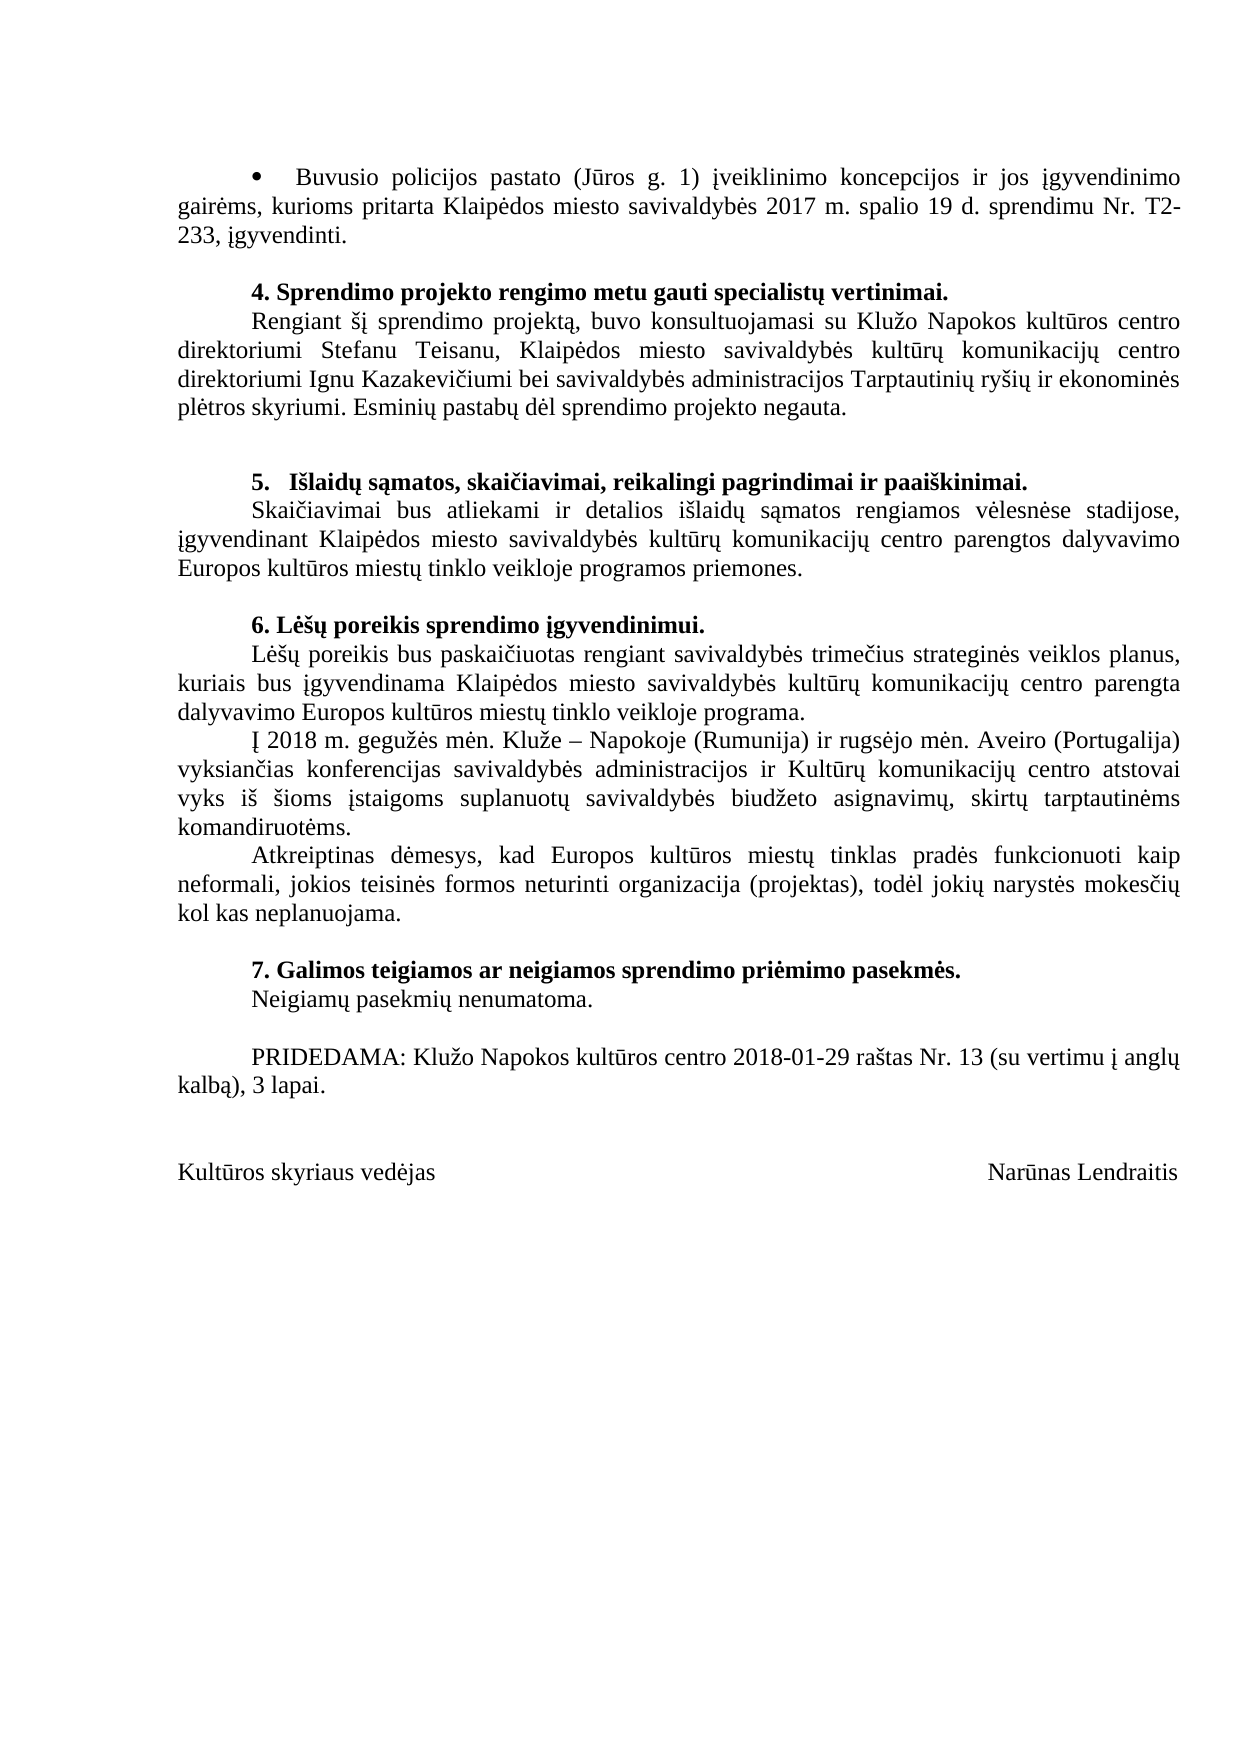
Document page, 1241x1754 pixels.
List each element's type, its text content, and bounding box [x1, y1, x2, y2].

text Skaičiavimai bus atliekami ir detalios išlaidų sąmatos rengiamos vėlesnėse stadijose, įgyvendinant Klaipėdos miesto savivaldybės kultūrų komunikacijų centro parengtos dalyvavimo Europos kultūros miestų tinklo veikloje programos priemones. [177, 495, 1181, 582]
text Į 2018 m. gegužės mėn. Kluže – Napokoje (Rumunija) ir rugsėjo mėn. Aveiro (Portugalija) vyksiančias konferencijas savivaldybės administracijos ir Kultūrų komunikacijų centro atstovai vyks iš šioms įstaigoms suplanuotų savivaldybės biudžeto asignavimų, skirtų tarptautinėms komandiruotėms. [177, 725, 1181, 840]
text 7. Galimos teigiamos ar neigiamos sprendimo priėmimo pasekmės. [177, 955, 1181, 984]
text Rengiant šį sprendimo projektą, buvo konsultuojamasi su Klužo Napokos kultūros centro direktoriumi Stefanu Teisanu, Klaipėdos miesto savivaldybės kultūrų komunikacijų centro direktoriumi Ignu Kazakevičiumi bei savivaldybės administracijos Tarptautinių ryšių ir ekonominės plėtros skyriumi. Esminių pastabų dėl sprendimo projekto negauta. [177, 306, 1181, 421]
text Atkreiptinas dėmesys, kad Europos kultūros miestų tinklas pradės funkcionuoti kaip neformali, jokios teisinės formos neturinti organizacija (projektas), todėl jokių narystės mokesčių kol kas neplanuojama. [177, 840, 1181, 927]
text Kultūros skyriaus vedėjas Narūnas Lendraitis [177, 1157, 1181, 1185]
text 6. Lėšų poreikis sprendimo įgyvendinimui. [177, 610, 1181, 639]
text 5. Išlaidų sąmatos, skaičiavimai, reikalingi pagrindimai ir paaiškinimai. [177, 467, 1181, 495]
text Lėšų poreikis bus paskaičiuotas rengiant savivaldybės trimečius strateginės veiklos planus, kuriais bus įgyvendinama Klaipėdos miesto savivaldybės kultūrų komunikacijų centro parengta dalyvavimo Europos kultūros miestų tinklo veikloje programa. [177, 639, 1181, 725]
text PRIDEDAMA: Klužo Napokos kultūros centro 2018-01-29 raštas Nr. 13 (su vertimu į anglų kalbą), 3 lapai. [177, 1042, 1181, 1099]
list Buvusio policijos pastato (Jūros g. 1) įveiklinimo koncepcijos ir jos įgyvendinimo gairėms, kurioms pritarta Klaipėdos miesto savivaldybės 2017 m. spalio 19 d. sprendimu Nr. T2-233, įgyvendinti. [177, 162, 1181, 249]
text Neigiamų pasekmių nenumatoma. [177, 984, 1181, 1013]
text 4. Sprendimo projekto rengimo metu gauti specialistų vertinimai. [177, 277, 1181, 306]
